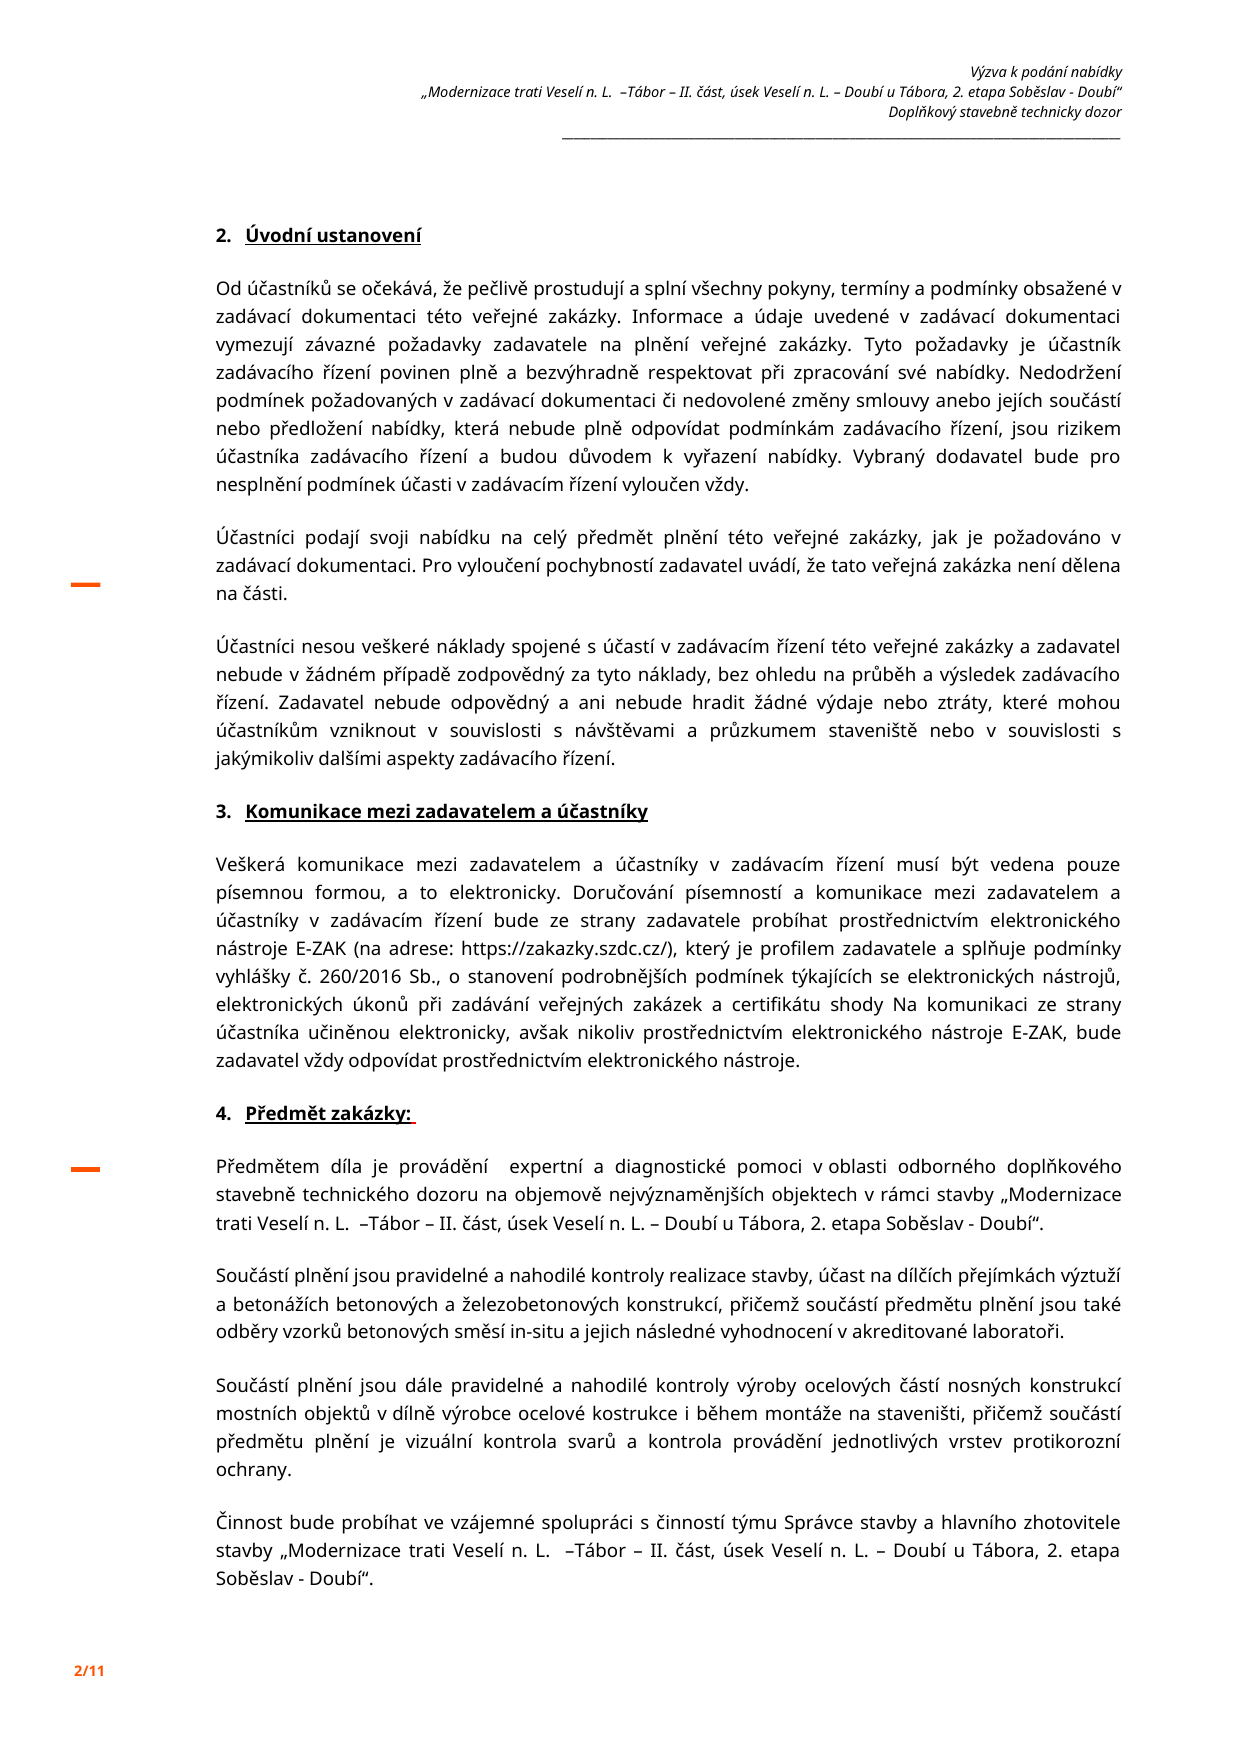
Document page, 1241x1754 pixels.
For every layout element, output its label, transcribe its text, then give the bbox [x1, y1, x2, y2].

list Komunikace mezi zadavatelem a účastníky [216, 798, 1122, 824]
text Předmětem díla je provádění expertní a diagnostické pomoci v oblasti odborného doplňkového stavebně technického dozoru na objemově nejvýznaměnjších objektech v rámci stavby „Modernizace trati Veselí n. L. –Tábor – II. část, úsek Veselí n. L. – Doubí u Tábora, 2. etapa Soběslav - Doubí“. [216, 1154, 1122, 1235]
text Součástí plnění jsou dále pravidelné a nahodilé kontroly výroby ocelových částí nosných konstrukcí mostních objektů v dílně výrobce ocelové kostrukce i během montáže na staveništi, přičemž součástí předmětu plnění je vizuální kontrola svarů a kontrola provádění jednotlivých vrstev protikorozní ochrany. [216, 1372, 1122, 1481]
text Od účastníků se očekává, že pečlivě prostudují a splní všechny pokyny, termíny a podmínky obsažené v zadávací dokumentaci této veřejné zakázky. Informace a údaje uvedené v zadávací dokumentaci vymezují závazné požadavky zadavatele na plnění veřejné zakázky. Tyto požadavky je účastník zadávacího řízení povinen plně a bezvýhradně respektovat při zpracování své nabídky. Nedodržení podmínek požadovaných v zadávací dokumentaci či nedovolené změny smlouvy anebo jejích součástí nebo předložení nabídky, která nebude plně odpovídat podmínkám zadávacího řízení, jsou rizikem účastníka zadávacího řízení a budou důvodem k vyřazení nabídky. Vybraný dodavatel bude pro nesplnění podmínek účasti v zadávacím řízení vyloučen vždy. [216, 275, 1122, 497]
text Účastníci podají svoji nabídku na celý předmět plnění této veřejné zakázky, jak je požadováno v zadávací dokumentaci. Pro vyloučení pochybností zadavatel uvádí, že tato veřejná zakázka není dělena na části. [216, 524, 1122, 606]
text Účastníci nesou veškeré náklady spojené s účastí v zadávacím řízení této veřejné zakázky a zadavatel nebude v žádném případě zodpovědný za tyto náklady, bez ohledu na průběh a výsledek zadávacího řízení. Zadavatel nebude odpovědný a ani nebude hradit žádné výdaje nebo ztráty, které mohou účastníkům vzniknout v souvislosti s návštěvami a průzkumem staveniště nebo v souvislosti s jakýmikoliv dalšími aspekty zadávacího řízení. [216, 633, 1122, 771]
text Součástí plnění jsou pravidelné a nahodilé kontroly realizace stavby, účast na dílčích přejímkách výztuží a betonážích betonových a železobetonových konstrukcí, přičemž součástí předmětu plnění jsou také odběry vzorků betonových směsí in-situ a jejich následné vyhodnocení v akreditované laboratoři. [216, 1263, 1122, 1344]
list Předmět zakázky: [216, 1101, 1122, 1126]
text Veškerá komunikace mezi zadavatelem a účastníky v zadávacím řízení musí být vedena pouze písemnou formou, a to elektronicky. Doručování písemností a komunikace mezi zadavatelem a účastníky v zadávacím řízení bude ze strany zadavatele probíhat prostřednictvím elektronického nástroje E-ZAK (na adrese: https://zakazky.szdc.cz/), který je profilem zadavatele a splňuje podmínky vyhlášky č. 260/2016 Sb., o stanovení podrobnějších podmínek týkajících se elektronických nástrojů, elektronických úkonů při zadávání veřejných zakázek a certifikátu shody Na komunikaci ze strany účastníka učiněnou elektronicky, avšak nikoliv prostřednictvím elektronického nástroje E-ZAK, bude zadavatel vždy odpovídat prostřednictvím elektronického nástroje. [216, 852, 1122, 1073]
text Činnost bude probíhat ve vzájemné spolupráci s činností týmu Správce stavby a hlavního zhotovitele stavby „Modernizace trati Veselí n. L. –Tábor – II. část, úsek Veselí n. L. – Doubí u Tábora, 2. etapa Soběslav - Doubí“. [216, 1509, 1122, 1591]
list Úvodní ustanovení [216, 222, 1122, 248]
